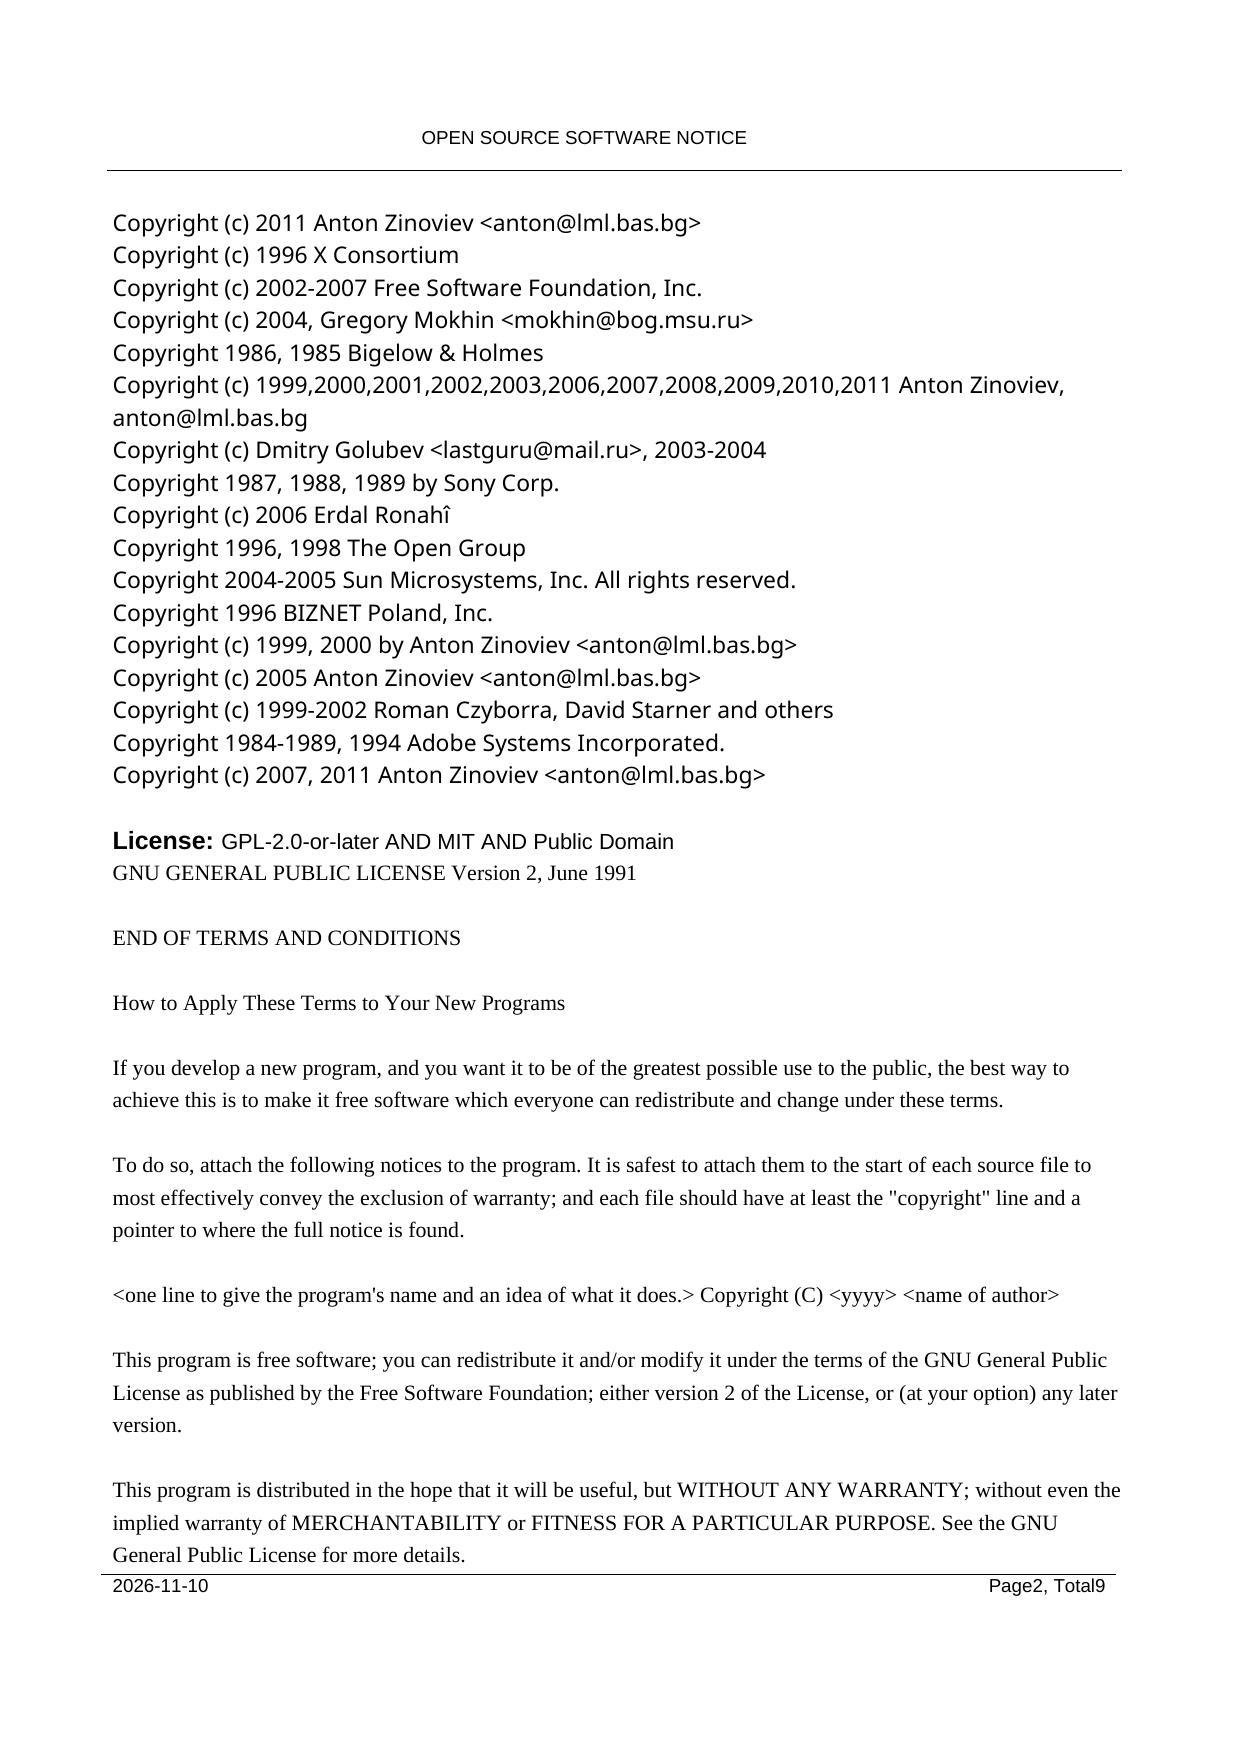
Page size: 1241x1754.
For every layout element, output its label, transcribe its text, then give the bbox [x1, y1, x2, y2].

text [112, 206, 1128, 824]
text License: GPL-2.0-or-later AND MIT AND Public Domain [112, 824, 1128, 856]
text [112, 856, 1128, 1571]
